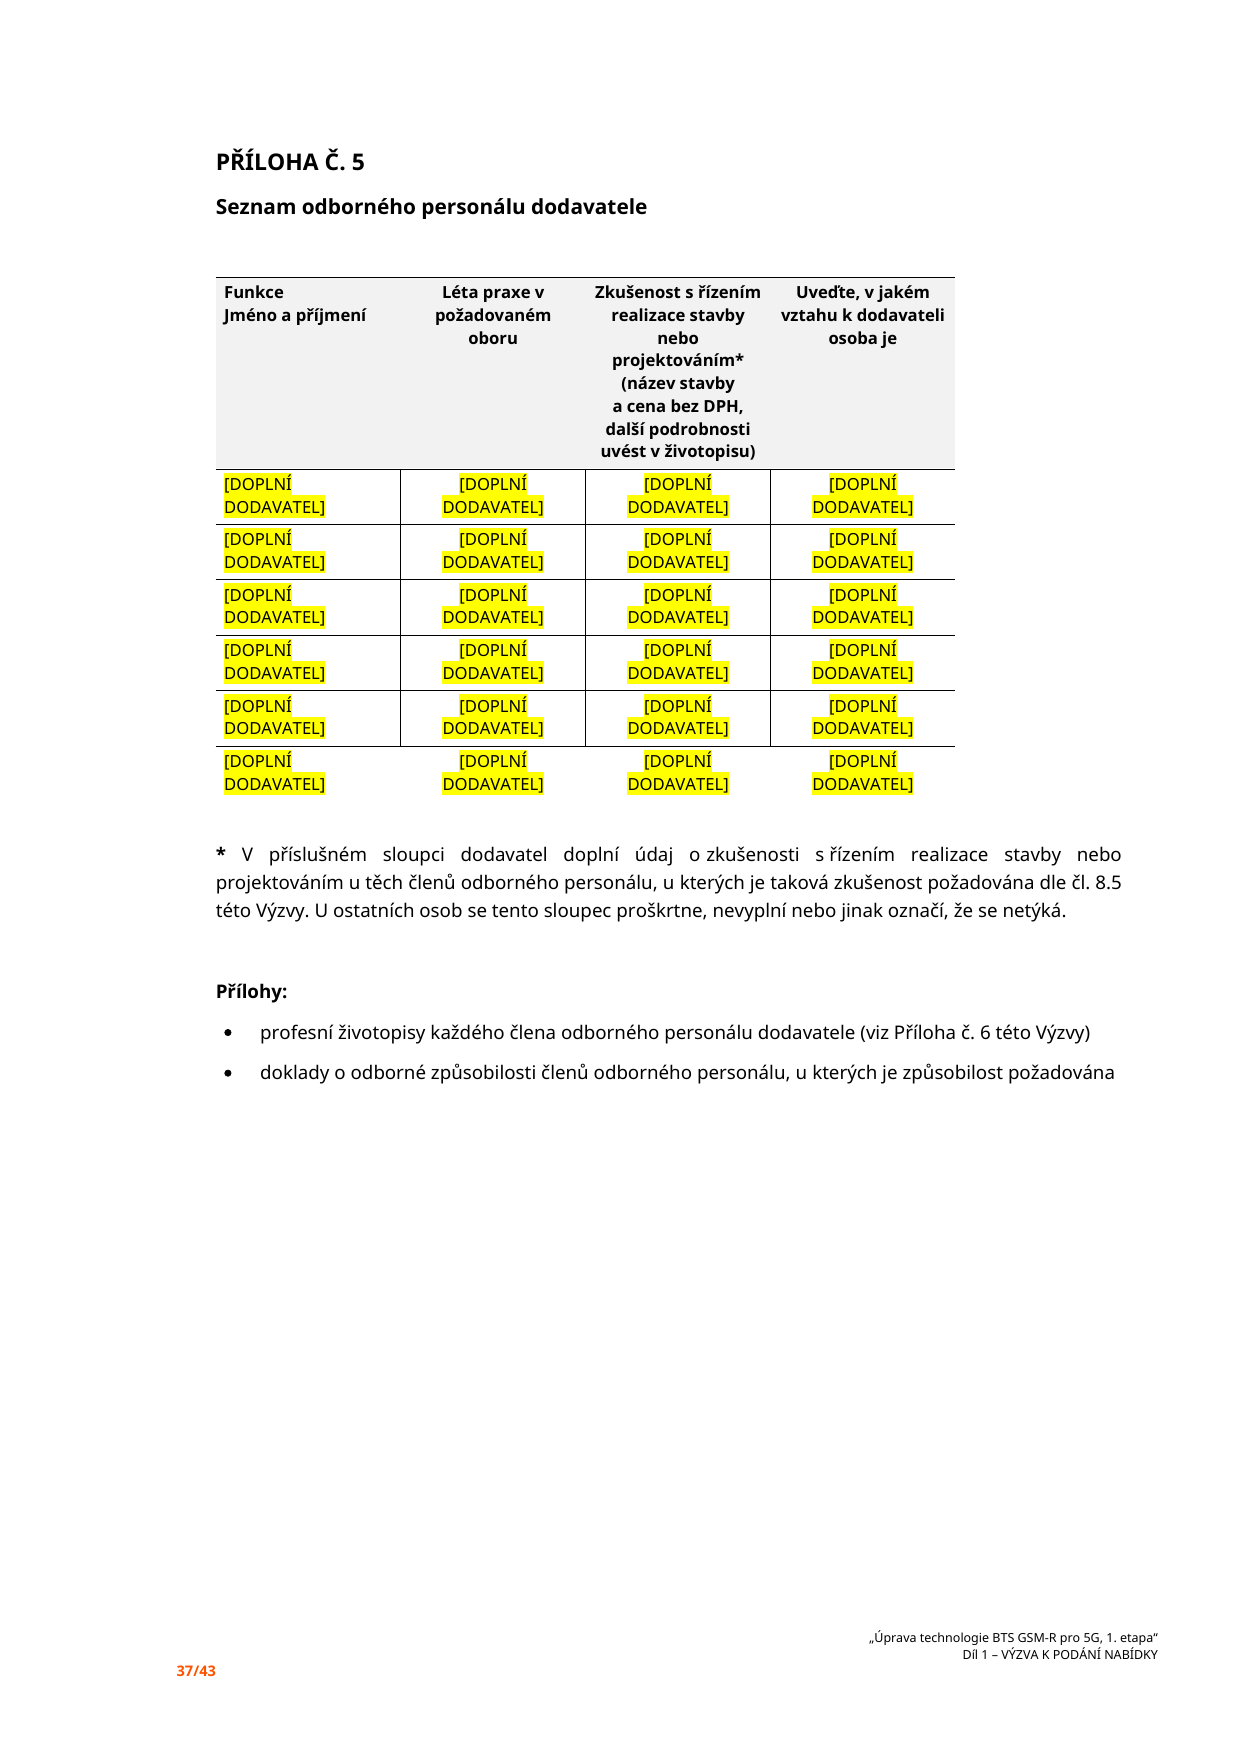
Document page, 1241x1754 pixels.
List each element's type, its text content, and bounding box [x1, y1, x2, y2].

table_cell [DOPLNÍ DODAVATEL] [216, 470, 400, 524]
table_header Zkušenost s řízením realizace stavby nebo projektováním* (název stavby a cena bez DPH, další podrobnosti uvést v životopisu) [585, 278, 770, 468]
table_cell [DOPLNÍ DODAVATEL] [586, 525, 770, 579]
table_cell [DOPLNÍ DODAVATEL] [586, 580, 770, 635]
table_cell [DOPLNÍ DODAVATEL] [216, 691, 400, 746]
table_cell [DOPLNÍ DODAVATEL] [771, 580, 955, 635]
table_cell [DOPLNÍ DODAVATEL] [401, 470, 585, 524]
table_cell [DOPLNÍ DODAVATEL] [585, 747, 770, 801]
table_cell [DOPLNÍ DODAVATEL] [401, 525, 585, 579]
table_header Léta praxe v požadovaném oboru [401, 278, 585, 468]
table_cell [DOPLNÍ DODAVATEL] [216, 580, 400, 635]
table_cell [DOPLNÍ DODAVATEL] [216, 525, 400, 579]
table_cell [DOPLNÍ DODAVATEL] [586, 470, 770, 524]
table_cell [DOPLNÍ DODAVATEL] [771, 470, 955, 524]
table_cell [DOPLNÍ DODAVATEL] [770, 747, 955, 801]
text Přílohy: [216, 978, 1122, 1004]
text doklady o odborné způsobilosti členů odborného personálu, u kterých je způsobilost požadována [224, 1059, 1122, 1085]
table_header Funkce Jméno a příjmení [216, 278, 401, 468]
table_header Uveďte, v jakém vztahu k dodavateli osoba je [770, 278, 955, 468]
table_cell [DOPLNÍ DODAVATEL] [216, 747, 401, 801]
table_cell [DOPLNÍ DODAVATEL] [401, 580, 585, 635]
table_cell [DOPLNÍ DODAVATEL] [401, 691, 585, 746]
text Seznam odborného personálu dodavatele [216, 192, 1122, 221]
text Příloha č. 5 [216, 146, 1122, 177]
table_cell [DOPLNÍ DODAVATEL] [401, 636, 585, 690]
table_cell [DOPLNÍ DODAVATEL] [216, 636, 400, 690]
table_cell [DOPLNÍ DODAVATEL] [586, 636, 770, 690]
table_cell [DOPLNÍ DODAVATEL] [771, 525, 955, 579]
table_cell [DOPLNÍ DODAVATEL] [586, 691, 770, 746]
text * V příslušném sloupci dodavatel doplní údaj o zkušenosti s řízením realizace stavby nebo projektováním u těch členů odborného personálu, u kterých je taková zkušenost požadována dle čl. 8.5 této Výzvy. U ostatních osob se tento sloupec proškrtne, nevyplní nebo jinak označí, že se netýká. [216, 841, 1122, 923]
table_cell [DOPLNÍ DODAVATEL] [771, 636, 955, 690]
table_cell [DOPLNÍ DODAVATEL] [401, 747, 585, 801]
table_cell [DOPLNÍ DODAVATEL] [771, 691, 955, 746]
text profesní životopisy každého člena odborného personálu dodavatele (viz Příloha č. 6 této Výzvy) [224, 1019, 1122, 1044]
